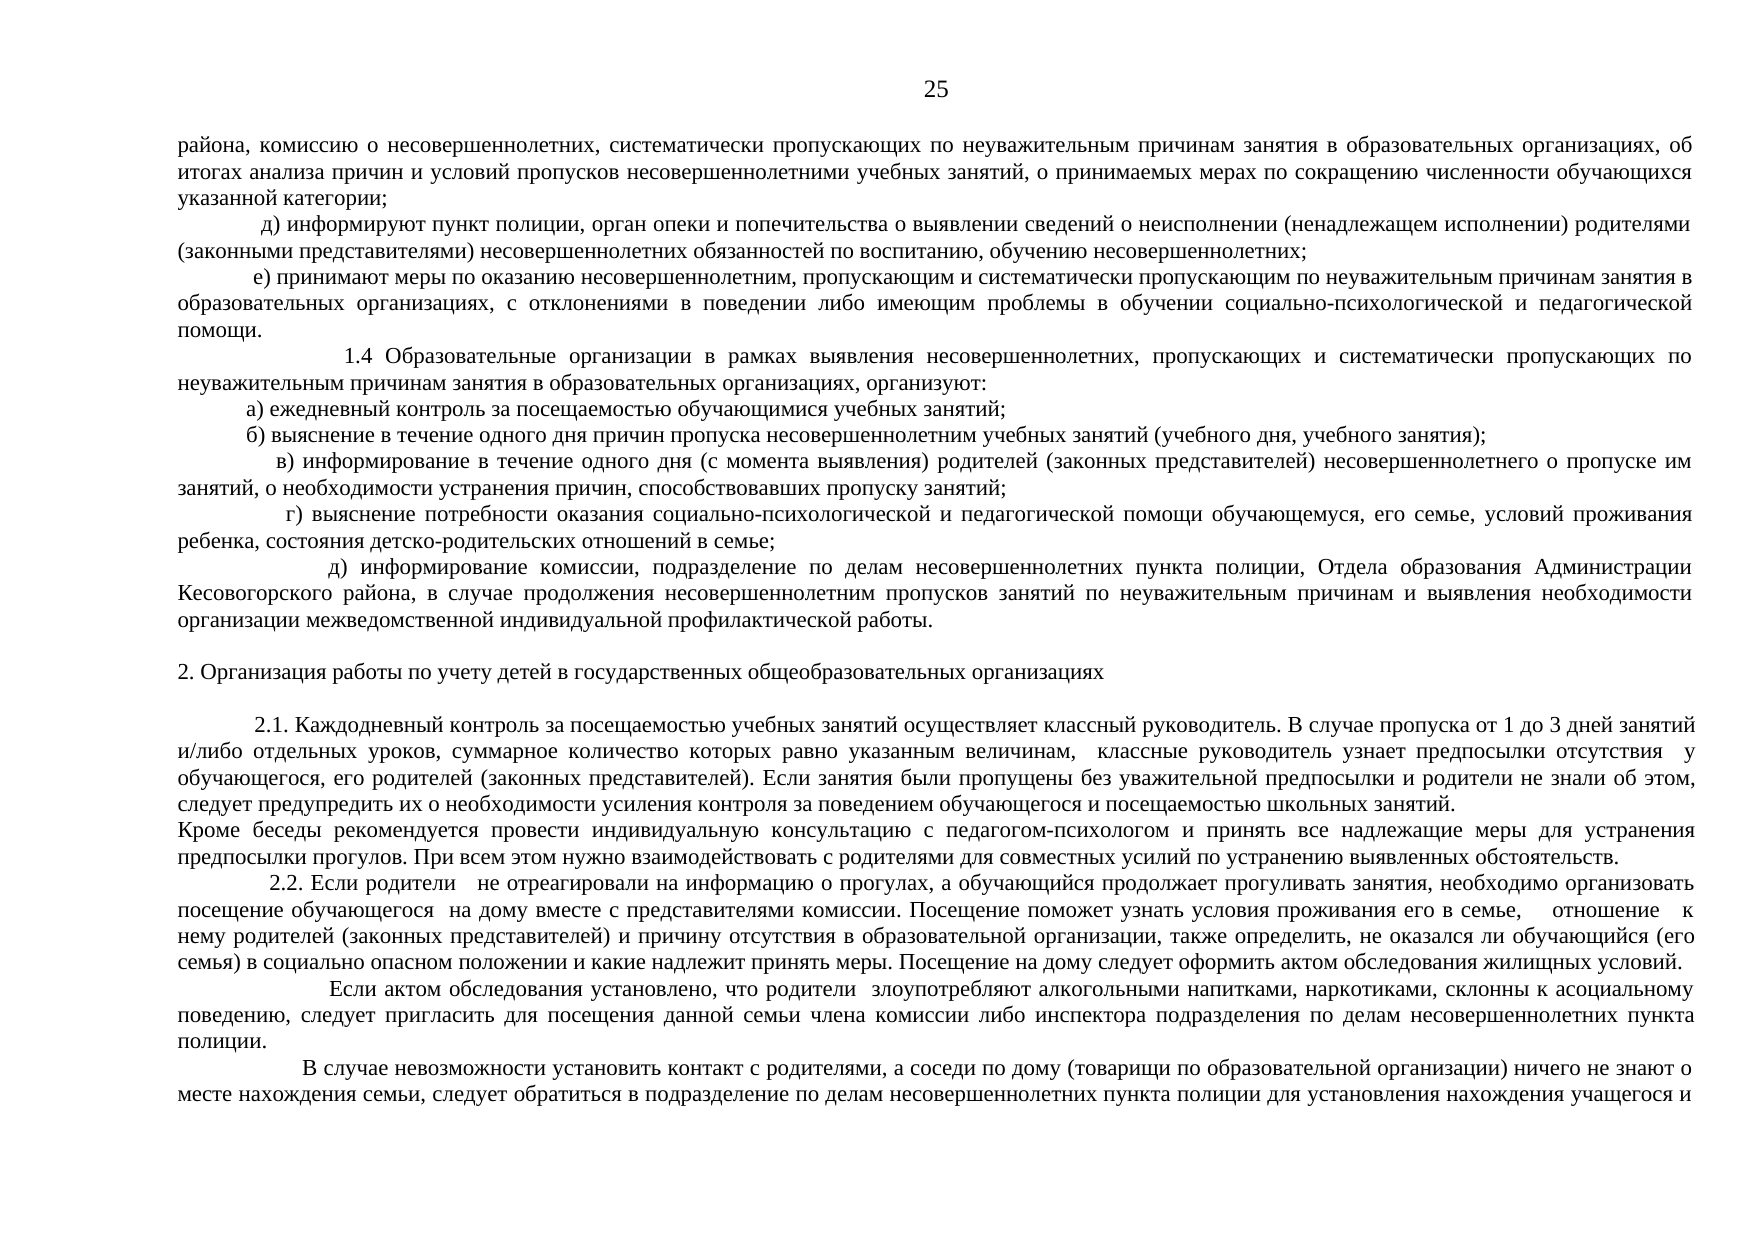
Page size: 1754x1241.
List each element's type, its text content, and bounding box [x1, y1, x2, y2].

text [177, 131, 1695, 210]
text 1.4 Образовательные организации в рамках выявления несовершеннолетних, пропускающих и систематически пропускающих по неуважительным причинам занятия в образовательных организациях, организуют: [177, 342, 1695, 395]
text е) принимают меры по оказанию несовершеннолетним, пропускающим и систематически пропускающим по неуважительным причинам занятия в образовательных организациях, с отклонениями в поведении либо имеющим проблемы в обучении социально-психологической и педагогической помощи. [177, 263, 1695, 342]
text 2. Организация работы по учету детей в государственных общеобразовательных организациях [177, 658, 1639, 685]
text а) ежедневный контроль за посещаемостью обучающимися учебных занятий; [177, 395, 1695, 421]
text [177, 1054, 1695, 1106]
text Кроме беседы рекомендуется провести индивидуальную консультацию с педагогом-психологом и принять все надлежащие меры для устранения предпосылки прогулов. При всем этом нужно взаимодействовать с родителями для совместных усилий по устранению выявленных обстоятельств. [177, 817, 1698, 869]
text 2.1. Каждодневный контроль за посещаемостью учебных занятий осуществляет классный руководитель. В случае пропуска от 1 до 3 дней занятий и/либо отдельных уроков, суммарное количество которых равно указанным величинам, классные руководитель узнает предпосылки отсутствия у обучающегося, его родителей (законных представителей). Если занятия были пропущены без уважительной предпосылки и родители не знали об этом, следует предупредить их о необходимости усиления контроля за поведением обучающегося и посещаемостью школьных занятий. [177, 711, 1698, 817]
text д) информирование комиссии, подразделение по делам несовершеннолетних пункта полиции, Отдела образования Администрации Кесовогорского района, в случае продолжения несовершеннолетним пропусков занятий по неуважительным причинам и выявления необходимости организации межведомственной индивидуальной профилактической работы. [177, 553, 1695, 632]
text д) информируют пункт полиции, орган опеки и попечительства о выявлении сведений о неисполнении (ненадлежащем исполнении) родителями (законными представителями) несовершеннолетних обязанностей по воспитанию, обучению несовершеннолетних; [177, 210, 1695, 263]
text 2.2. Если родители не отреагировали на информацию о прогулах, а обучающийся продолжает прогуливать занятия, необходимо организовать посещение обучающегося на дому вместе с представителями комиссии. Посещение поможет узнать условия проживания его в семье, отношение к нему родителей (законных представителей) и причину отсутствия в образовательной организации, также определить, не оказался ли обучающийся (его семья) в социально опасном положении и какие надлежит принять меры. Посещение на дому следует оформить актом обследования жилищных условий. [177, 869, 1698, 975]
text Если актом обследования установлено, что родители злоупотребляют алкогольными напитками, наркотиками, склонны к асоциальному поведению, следует пригласить для посещения данной семьи члена комиссии либо инспектора подразделения по делам несовершеннолетних пункта полиции. [177, 975, 1698, 1054]
text в) информирование в течение одного дня (с момента выявления) родителей (законных представителей) несовершеннолетнего о пропуске им занятий, о необходимости устранения причин, способствовавших пропуску занятий; [177, 448, 1695, 500]
text г) выяснение потребности оказания социально-психологической и педагогической помощи обучающемуся, его семье, условий проживания ребенка, состояния детско-родительских отношений в семье; [177, 500, 1695, 553]
text б) выяснение в течение одного дня причин пропуска несовершеннолетним учебных занятий (учебного дня, учебного занятия); [177, 421, 1695, 448]
